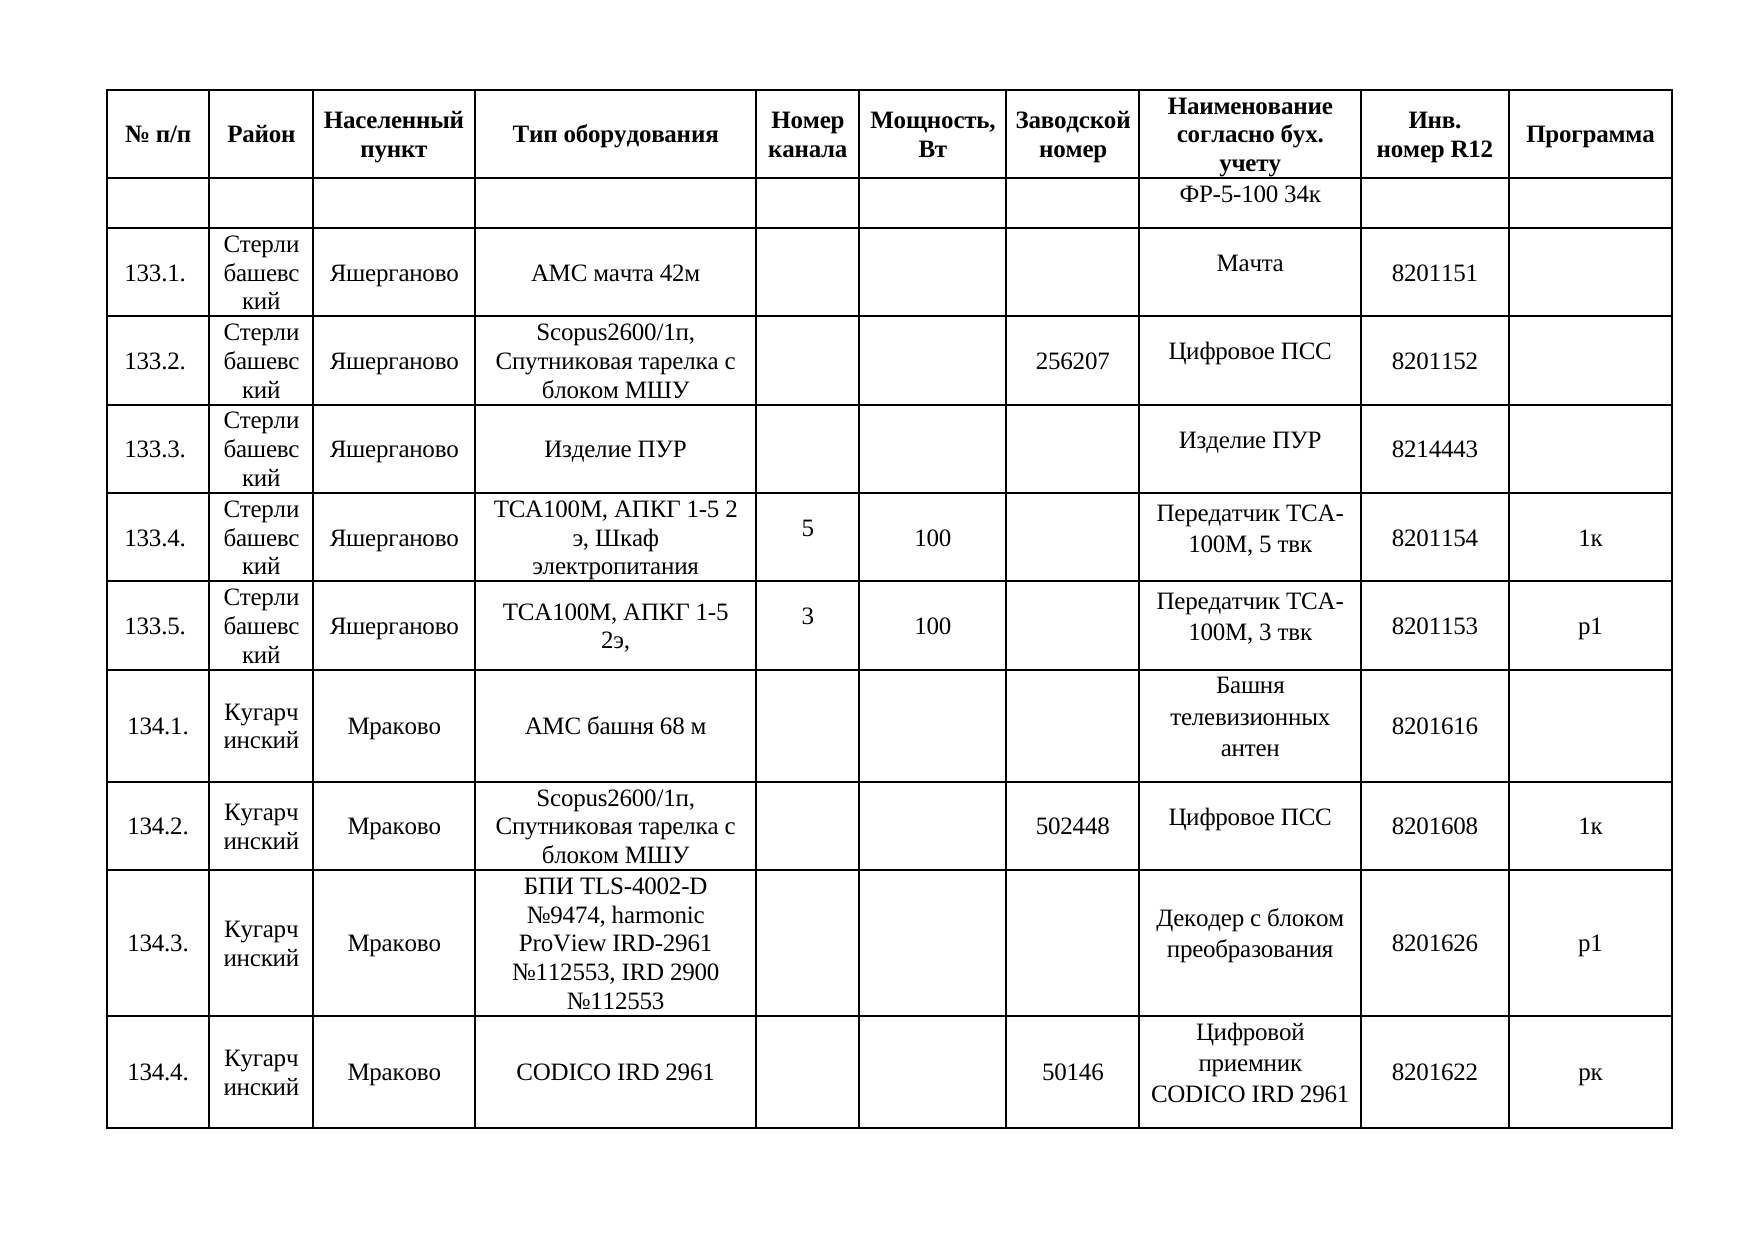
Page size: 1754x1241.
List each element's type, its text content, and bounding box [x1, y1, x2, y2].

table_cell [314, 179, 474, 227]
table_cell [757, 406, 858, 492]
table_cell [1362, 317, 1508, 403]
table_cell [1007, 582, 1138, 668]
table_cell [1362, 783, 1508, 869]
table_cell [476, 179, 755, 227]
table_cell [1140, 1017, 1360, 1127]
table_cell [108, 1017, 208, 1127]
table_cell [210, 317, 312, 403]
table_header Населенный пункт [314, 91, 474, 177]
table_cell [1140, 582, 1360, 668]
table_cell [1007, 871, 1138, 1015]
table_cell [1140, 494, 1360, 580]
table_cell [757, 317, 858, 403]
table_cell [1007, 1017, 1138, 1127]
table_header Наименование согласно бух. учету [1140, 91, 1360, 177]
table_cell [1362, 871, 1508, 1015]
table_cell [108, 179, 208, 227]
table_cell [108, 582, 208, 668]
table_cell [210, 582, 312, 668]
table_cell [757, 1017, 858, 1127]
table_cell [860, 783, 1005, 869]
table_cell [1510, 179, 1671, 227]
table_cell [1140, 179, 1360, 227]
table_header Номер канала [757, 91, 858, 177]
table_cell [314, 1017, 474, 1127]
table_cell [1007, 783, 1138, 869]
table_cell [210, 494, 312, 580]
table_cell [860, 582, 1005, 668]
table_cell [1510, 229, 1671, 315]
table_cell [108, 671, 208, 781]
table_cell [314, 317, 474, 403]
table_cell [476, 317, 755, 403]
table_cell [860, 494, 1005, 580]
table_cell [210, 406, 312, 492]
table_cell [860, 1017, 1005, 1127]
table_header Заводской номер [1007, 91, 1138, 177]
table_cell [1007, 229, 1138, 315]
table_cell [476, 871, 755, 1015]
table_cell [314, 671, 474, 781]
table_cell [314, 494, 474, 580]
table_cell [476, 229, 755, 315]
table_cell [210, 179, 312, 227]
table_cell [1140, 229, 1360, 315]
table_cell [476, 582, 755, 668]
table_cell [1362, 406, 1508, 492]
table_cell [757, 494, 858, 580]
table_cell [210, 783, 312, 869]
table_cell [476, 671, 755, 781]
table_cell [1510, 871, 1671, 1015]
table_header Тип оборудования [476, 91, 755, 177]
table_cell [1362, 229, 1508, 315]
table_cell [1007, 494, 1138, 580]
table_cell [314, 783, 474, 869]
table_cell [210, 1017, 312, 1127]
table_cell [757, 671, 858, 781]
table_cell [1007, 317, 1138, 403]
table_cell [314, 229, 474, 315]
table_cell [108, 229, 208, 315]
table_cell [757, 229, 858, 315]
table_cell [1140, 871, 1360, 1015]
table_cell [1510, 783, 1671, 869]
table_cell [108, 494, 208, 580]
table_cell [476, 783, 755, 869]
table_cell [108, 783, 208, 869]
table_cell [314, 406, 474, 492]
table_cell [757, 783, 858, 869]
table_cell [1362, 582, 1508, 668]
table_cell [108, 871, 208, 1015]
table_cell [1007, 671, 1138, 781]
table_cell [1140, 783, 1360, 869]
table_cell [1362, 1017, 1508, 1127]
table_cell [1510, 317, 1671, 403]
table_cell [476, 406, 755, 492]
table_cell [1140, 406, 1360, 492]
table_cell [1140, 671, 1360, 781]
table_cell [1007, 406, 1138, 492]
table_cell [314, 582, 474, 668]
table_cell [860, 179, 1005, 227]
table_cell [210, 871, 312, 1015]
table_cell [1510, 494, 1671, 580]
table_header Район [210, 91, 312, 177]
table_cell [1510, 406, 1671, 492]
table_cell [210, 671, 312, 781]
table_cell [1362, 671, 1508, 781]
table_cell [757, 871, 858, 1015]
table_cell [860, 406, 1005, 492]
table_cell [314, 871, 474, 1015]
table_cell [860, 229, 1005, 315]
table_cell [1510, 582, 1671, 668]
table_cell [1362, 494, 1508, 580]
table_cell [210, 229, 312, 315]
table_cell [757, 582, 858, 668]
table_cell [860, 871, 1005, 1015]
table_header Инв. номер R12 [1362, 91, 1508, 177]
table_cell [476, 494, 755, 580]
table_header Мощность, Вт [860, 91, 1005, 177]
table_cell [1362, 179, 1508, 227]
table_header Программа [1510, 91, 1671, 177]
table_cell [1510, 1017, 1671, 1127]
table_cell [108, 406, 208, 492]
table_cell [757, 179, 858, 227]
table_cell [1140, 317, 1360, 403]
table_header № п/п [108, 91, 208, 177]
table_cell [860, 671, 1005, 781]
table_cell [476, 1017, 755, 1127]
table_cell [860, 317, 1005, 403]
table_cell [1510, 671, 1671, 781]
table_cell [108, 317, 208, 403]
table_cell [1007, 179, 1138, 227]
